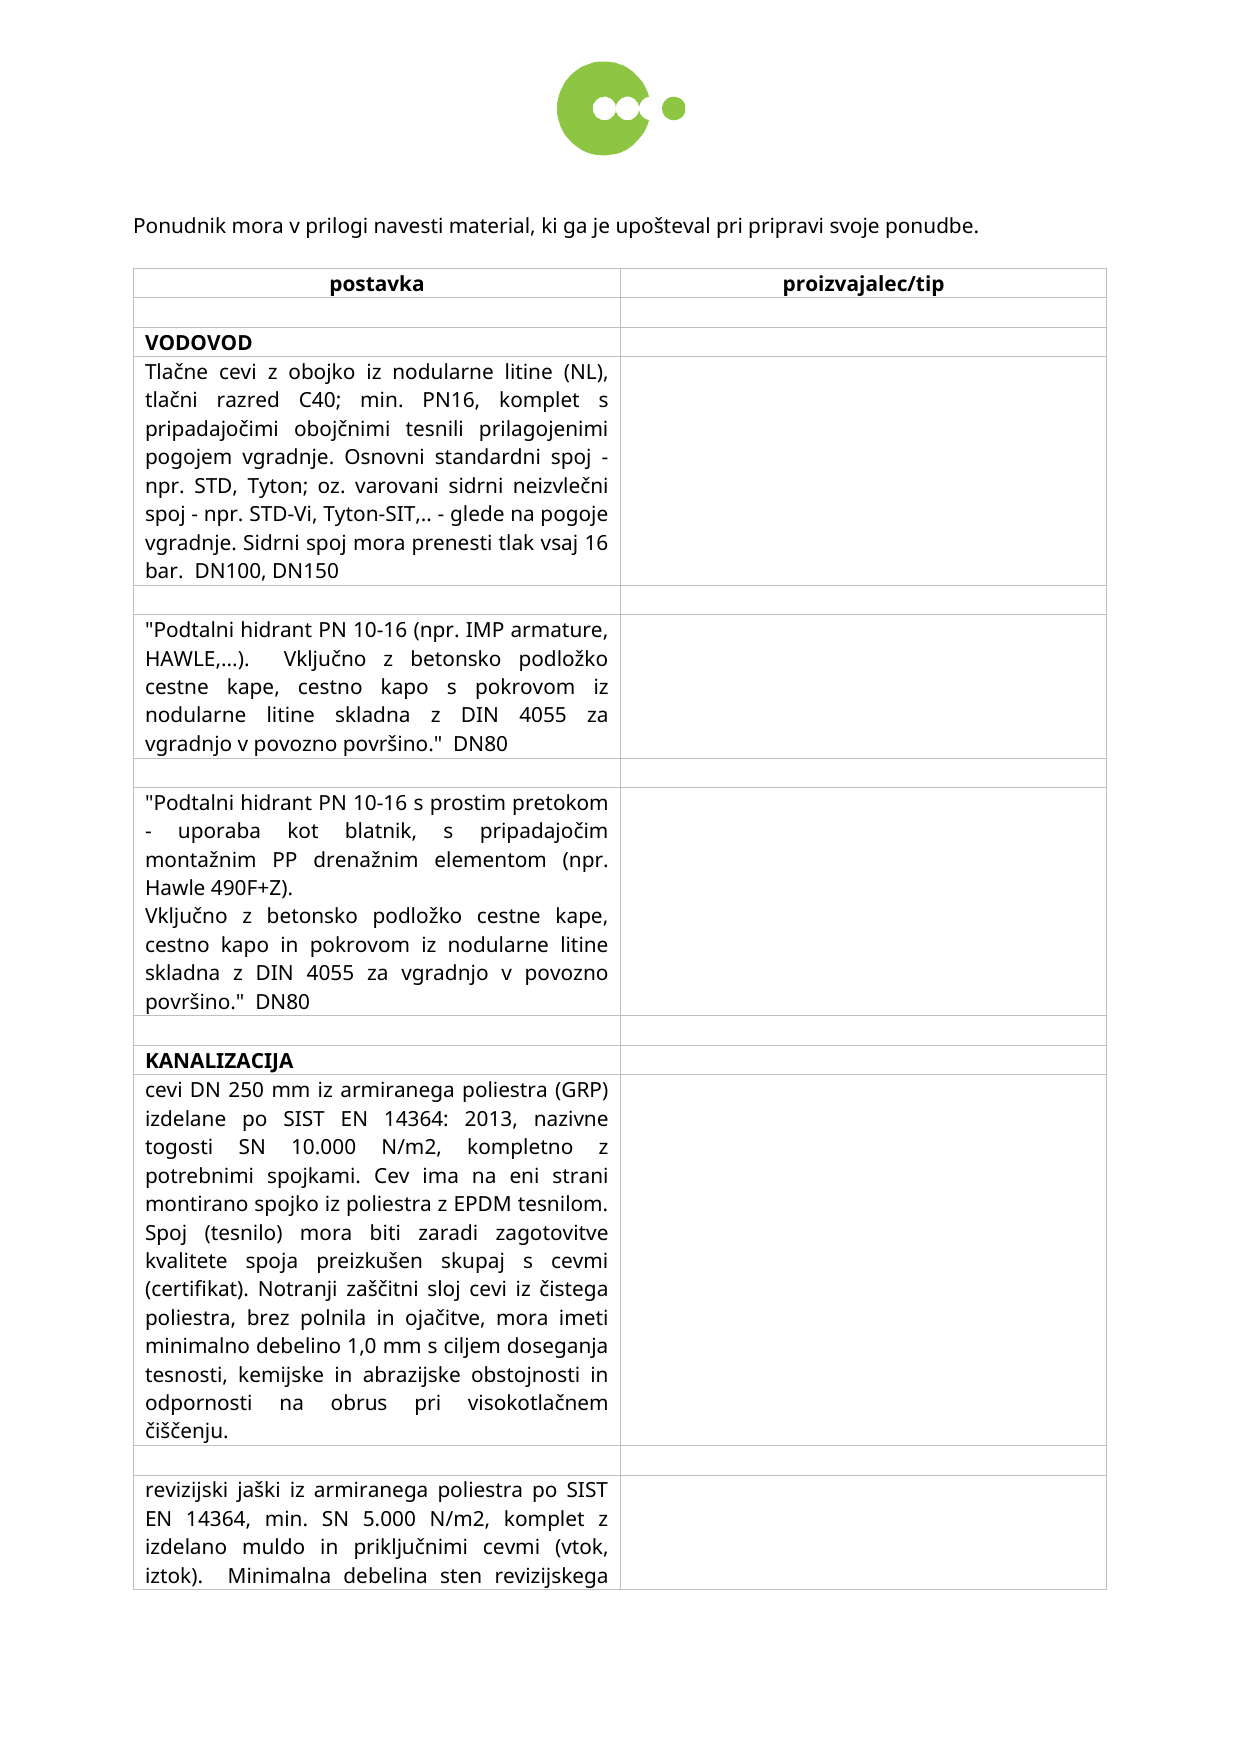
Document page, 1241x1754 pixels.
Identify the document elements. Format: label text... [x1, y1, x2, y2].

table_cell [134, 586, 620, 614]
table_cell [621, 328, 1106, 356]
table_header postavka [134, 269, 620, 297]
table_cell [621, 1075, 1106, 1445]
text Ponudnik mora v prilogi navesti material, ki ga je upošteval pri pripravi svoje ponudbe. [133, 211, 1107, 239]
table_cell VODOVOD [134, 328, 620, 356]
table_cell [621, 1446, 1106, 1474]
table_cell [621, 759, 1106, 787]
table_cell [621, 615, 1106, 757]
table_cell "Podtalni hidrant PN 10-16 (npr. IMP armature, HAWLE,...). Vključno z betonsko podložko cestne kape, cestno kapo s pokrovom iz nodularne litine skladna z DIN 4055 za vgradnjo v povozno površino." DN80 [134, 615, 620, 757]
table_cell [134, 759, 620, 787]
table_cell [621, 1016, 1106, 1045]
table_cell cevi DN 250 mm iz armiranega poliestra (GRP) izdelane po SIST EN 14364: 2013, nazivne togosti SN 10.000 N/m2, kompletno z potrebnimi spojkami. Cev ima na eni strani montirano spojko iz poliestra z EPDM tesnilom. Spoj (tesnilo) mora biti zaradi zagotovitve kvalitete spoja preizkušen skupaj s cevmi (certifikat). Notranji zaščitni sloj cevi iz čistega poliestra, brez polnila in ojačitve, mora imeti minimalno debelino 1,0 mm s ciljem doseganja tesnosti, kemijske in abrazijske obstojnosti in odpornosti na obrus pri visokotlačnem čiščenju. [134, 1075, 620, 1445]
table_cell KANALIZACIJA [134, 1046, 620, 1074]
table_cell Tlačne cevi z obojko iz nodularne litine (NL), tlačni razred C40; min. PN16, komplet s pripadajočimi obojčnimi tesnili prilagojenimi pogojem vgradnje. Osnovni standardni spoj - npr. STD, Tyton; oz. varovani sidrni neizvlečni spoj - npr. STD-Vi, Tyton-SIT,.. - glede na pogoje vgradnje. Sidrni spoj mora prenesti tlak vsaj 16 bar. DN100, DN150 [134, 357, 620, 585]
table_cell [134, 1446, 620, 1474]
table_cell [621, 788, 1106, 1015]
table_cell [621, 1046, 1106, 1074]
table_cell [621, 357, 1106, 585]
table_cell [134, 1476, 620, 1589]
table_cell [621, 1476, 1106, 1589]
table_cell [621, 298, 1106, 327]
table_cell [134, 298, 620, 327]
table_cell "Podtalni hidrant PN 10-16 s prostim pretokom - uporaba kot blatnik, s pripadajočim montažnim PP drenažnim elementom (npr. Hawle 490F+Z). Vključno z betonsko podložko cestne kape, cestno kapo in pokrovom iz nodularne litine skladna z DIN 4055 za vgradnjo v povozno površino." DN80 [134, 788, 620, 1015]
table_cell [134, 1016, 620, 1045]
table_header proizvajalec/tip [621, 269, 1106, 297]
table_cell [621, 586, 1106, 614]
